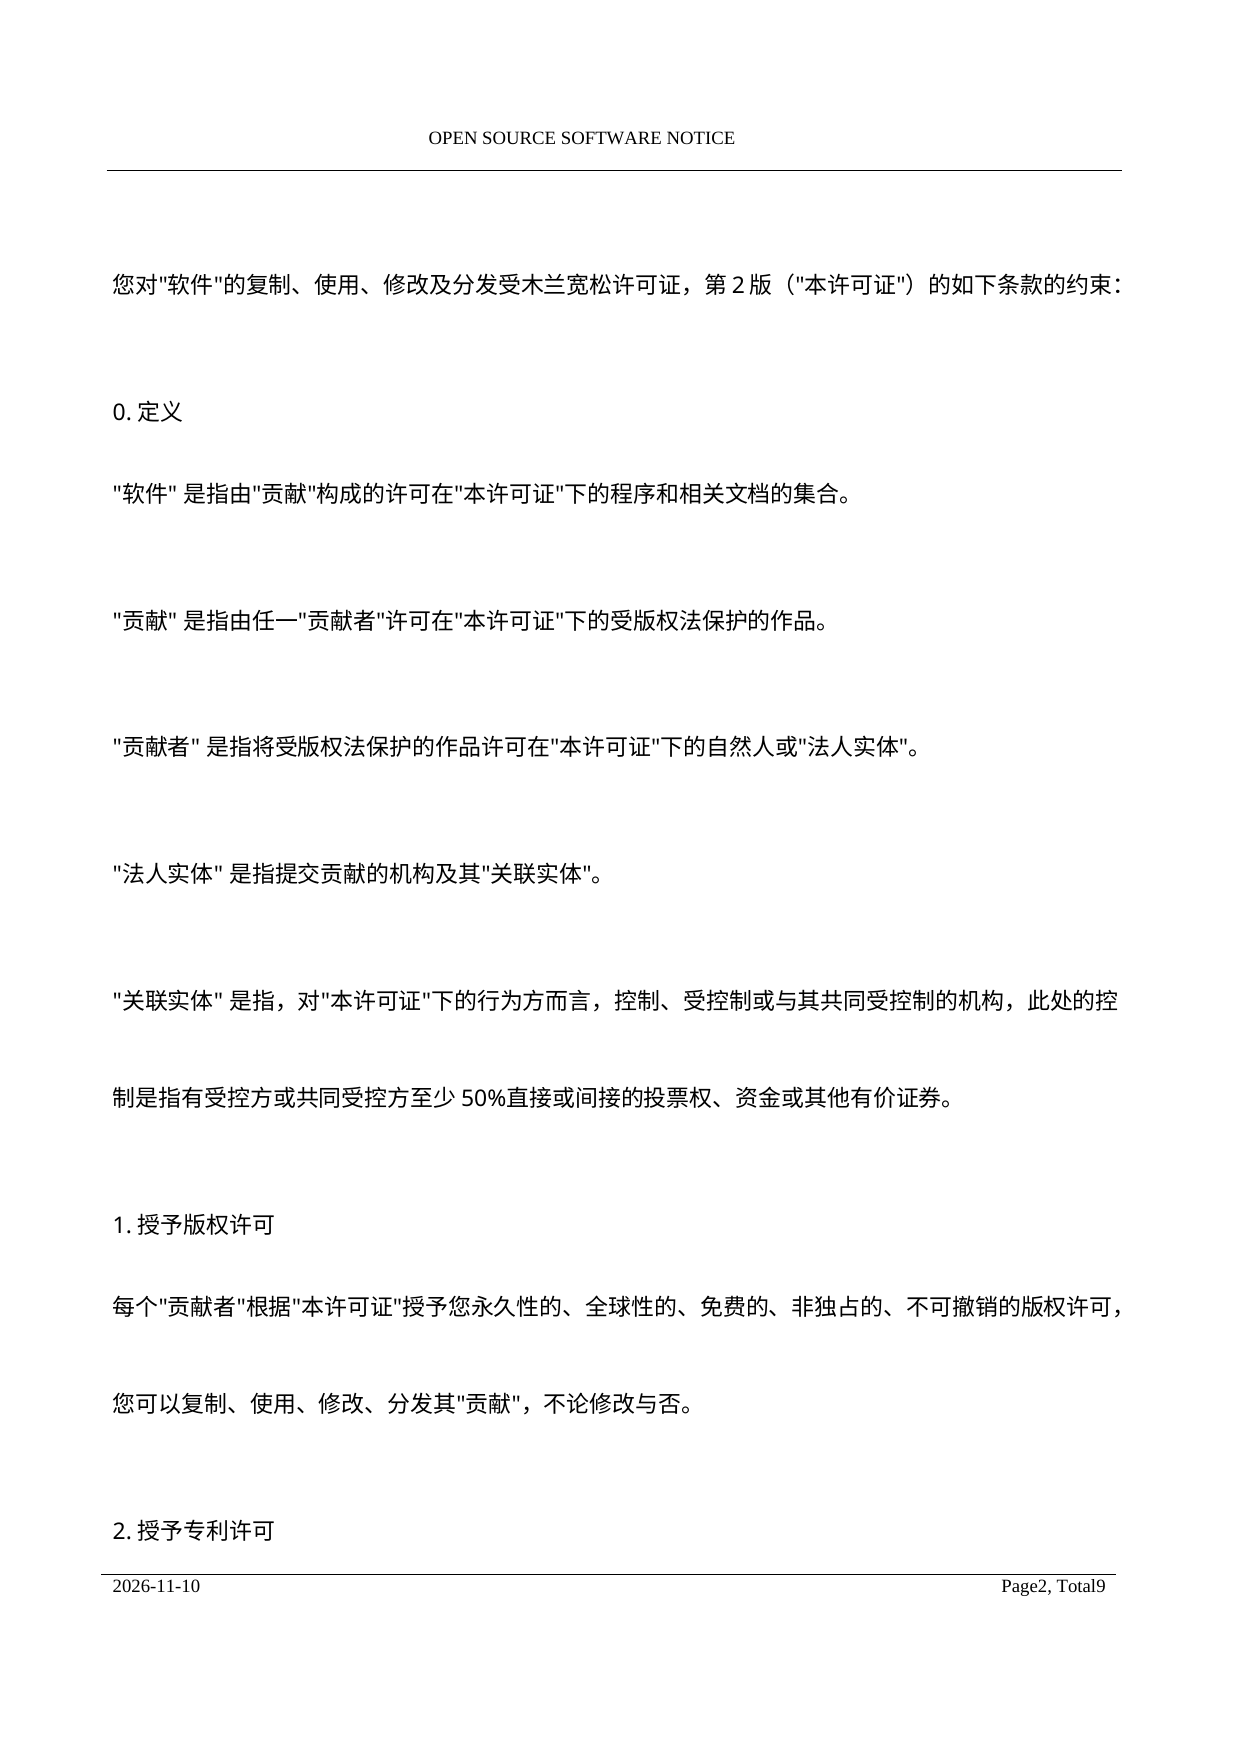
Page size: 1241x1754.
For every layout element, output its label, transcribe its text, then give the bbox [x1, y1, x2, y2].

text "关联实体" 是指，对"本许可证"下的行为方而言，控制、受控制或与其共同受控制的机构，此处的控制是指有受控方或共同受控方至少50%直接或间接的投票权、资金或其他有价证券。 [112, 967, 1128, 1129]
text 2. 授予专利许可 [112, 1497, 1128, 1562]
text 您对"软件"的复制、使用、修改及分发受木兰宽松许可证，第2版（"本许可证"）的如下条款的约束： [112, 251, 1128, 316]
text 0. 定义 [112, 378, 1128, 443]
text 1. 授予版权许可 [112, 1191, 1128, 1256]
text "软件" 是指由"贡献"构成的许可在"本许可证"下的程序和相关文档的集合。 [112, 460, 1128, 525]
text "贡献" 是指由任一"贡献者"许可在"本许可证"下的受版权法保护的作品。 [112, 587, 1128, 652]
text "法人实体" 是指提交贡献的机构及其"关联实体"。 [112, 840, 1128, 905]
text "贡献者" 是指将受版权法保护的作品许可在"本许可证"下的自然人或"法人实体"。 [112, 713, 1128, 778]
text 每个"贡献者"根据"本许可证"授予您永久性的、全球性的、免费的、非独占的、不可撤销的版权许可，您可以复制、使用、修改、分发其"贡献"，不论修改与否。 [112, 1273, 1128, 1435]
